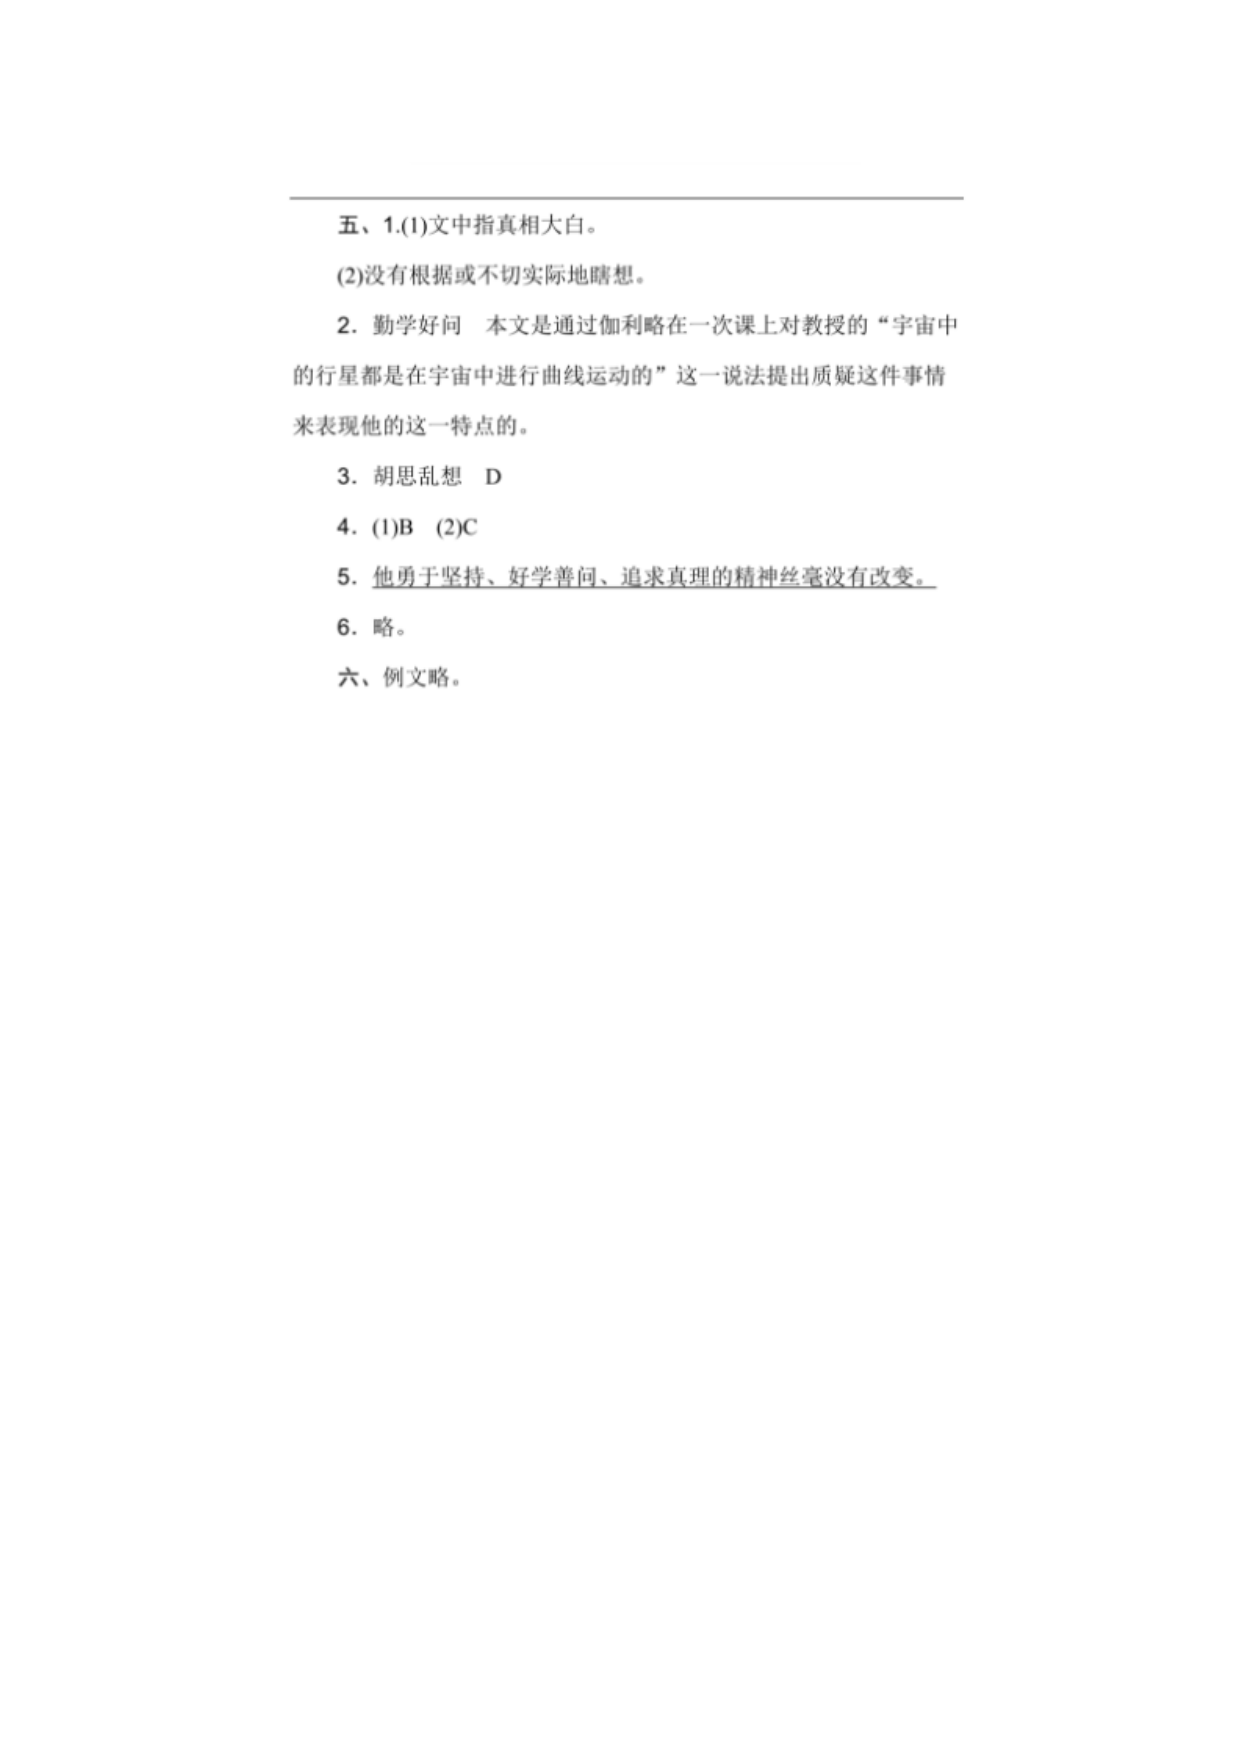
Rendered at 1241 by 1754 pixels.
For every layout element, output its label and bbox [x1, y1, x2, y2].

picture [241, 162, 999, 848]
